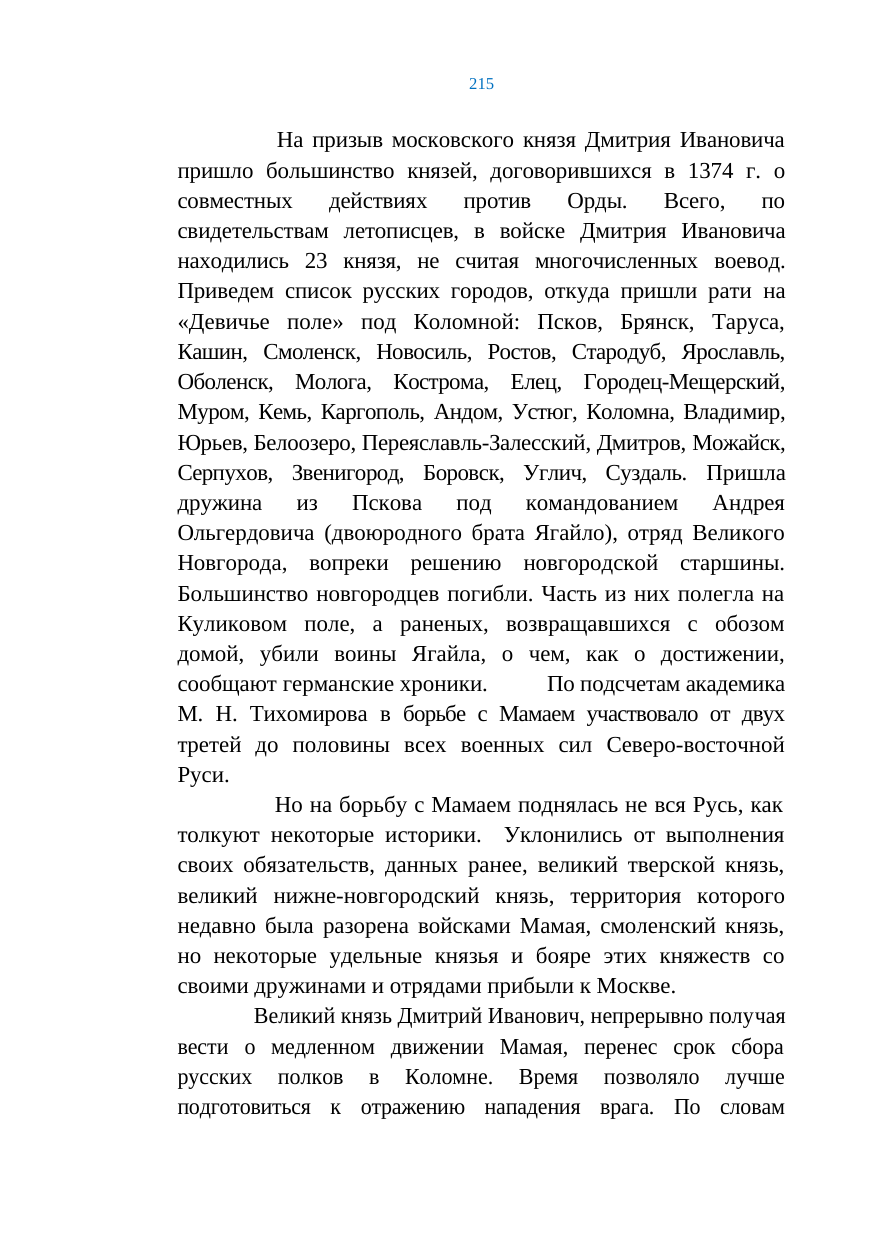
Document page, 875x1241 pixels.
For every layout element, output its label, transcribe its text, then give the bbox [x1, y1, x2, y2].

text На призыв московского князя Дмитрия Ивановича пришло большинство князей, договорившихся в 1374 г. о совместных действиях против Орды. Всего, по свидетельствам летописцев, в войске Дмитрия Ивановича находились 23 князя, не считая многочисленных воевод. Приведем список русских городов, откуда пришли рати на «Девичье поле» под Коломной: Псков, Брянск, Таруса, Кашин, Смоленск, Новосиль, Ростов, Стародуб, Ярославль, Оболенск, Молога, Кострома, Елец, Городец-Мещерский, Муром, Кемь, Каргополь, Андом, Устюг, Коломна, Владимир, Юрьев, Белоозеро, Переяславль-Залесский, Дмитров, Можайск, Серпухов, Звенигород, Боровск, Углич, Суздаль. Пришла дружина из Пскова под командованием Андрея Ольгердовича (двоюродного брата Ягайло), отряд Великого Новгорода, вопреки решению новгородской старшины. Большинство новгородцев погибли. Часть из них полегла на Куликовом поле, а раненых, возвращавшихся с обозом домой, убили воины Ягайла, о чем, как о достижении, сообщают германские хроники. По подсчетам академика М. Н. Тихомирова в борьбе с Мамаем участвовало от двух третей до половины всех военных сил Северо-восточной Руси. [177, 127, 786, 787]
text Но на борьбу с Мамаем поднялась не вся Русь, как толкуют некоторые историки. Уклонились от выполнения своих обязательств, данных ранее, великий тверской князь, великий нижне-новгородский князь, территория которого недавно была разорена войсками Мамая, смоленский князь, но некоторые удельные князья и бояре этих княжеств со своими дружинами и отрядами прибыли к Москве. [177, 791, 786, 999]
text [177, 1003, 786, 1119]
